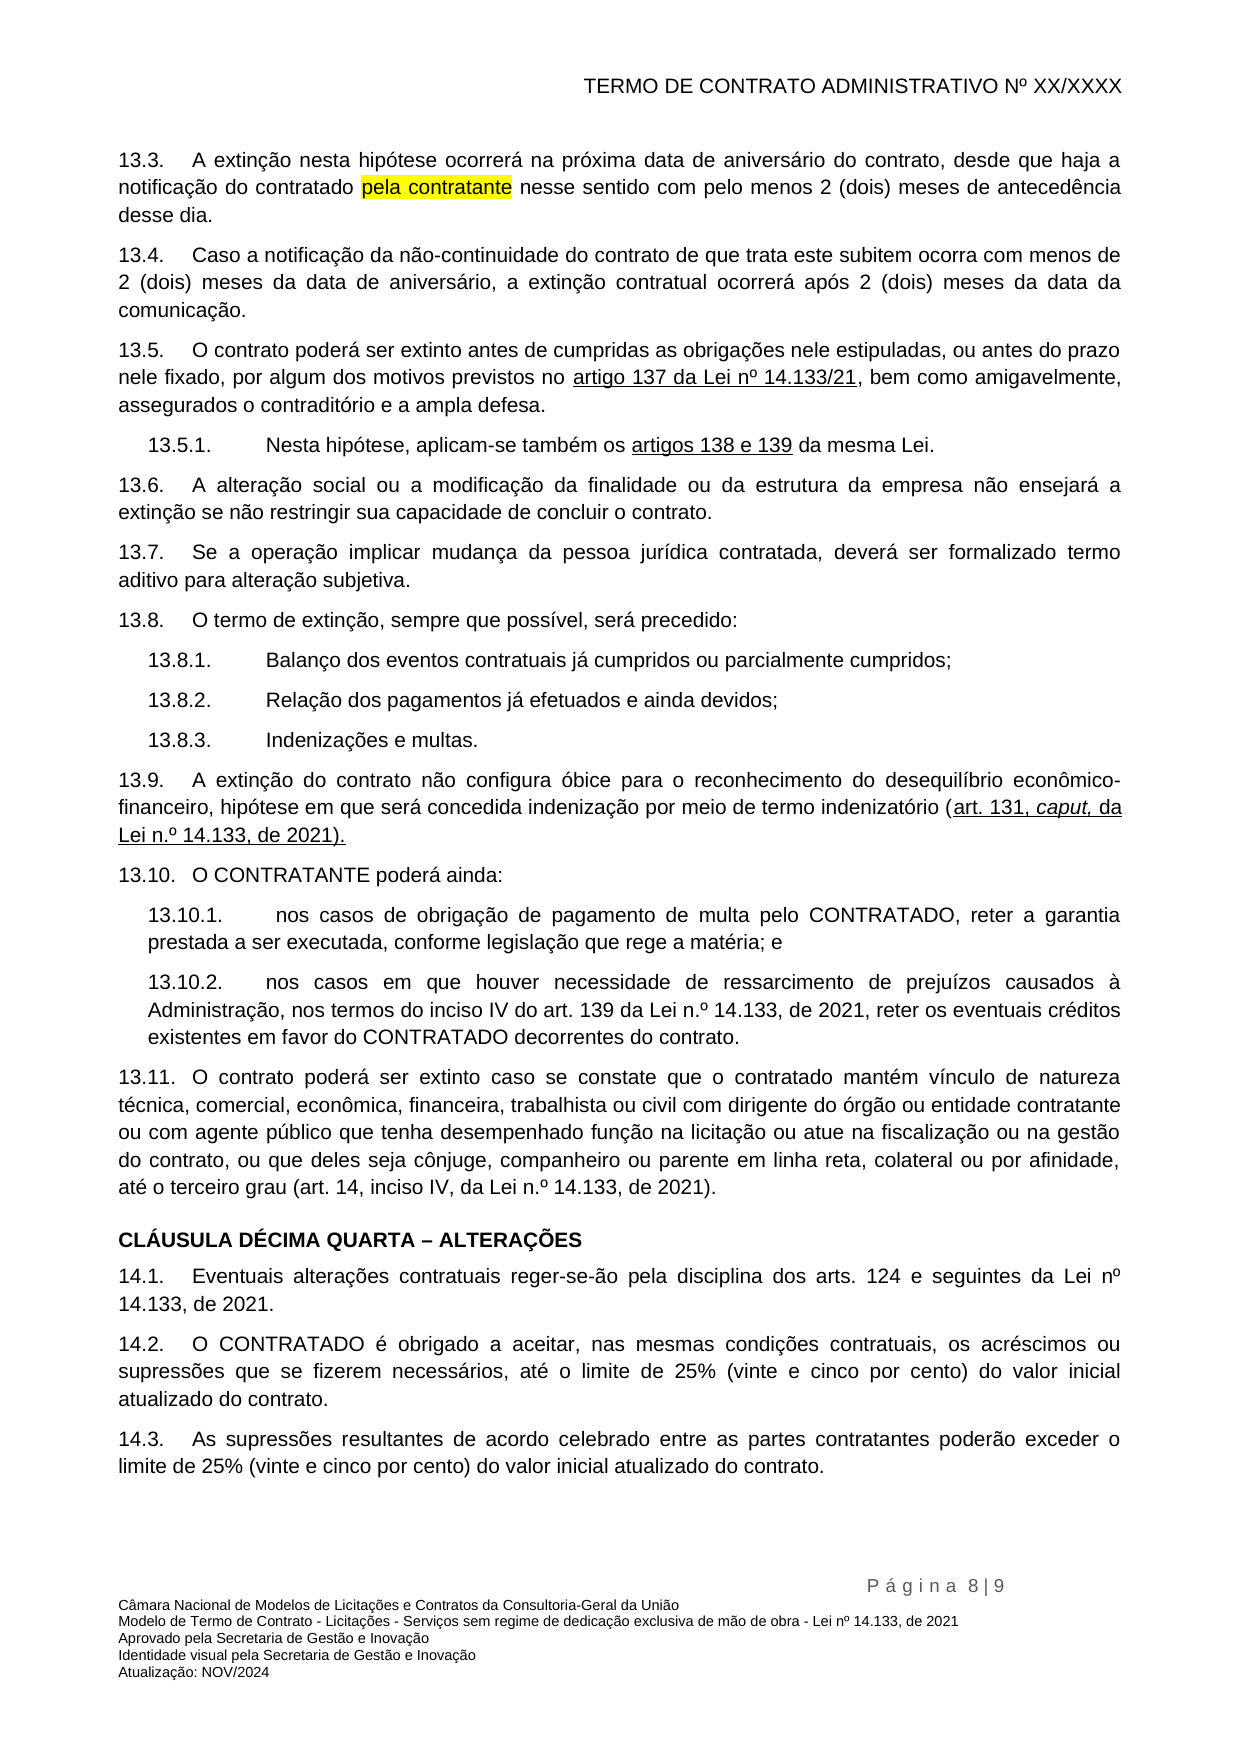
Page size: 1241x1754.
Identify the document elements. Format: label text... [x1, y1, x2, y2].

text nos casos em que houver necessidade de ressarcimento de prejuízos causados à Administração, nos termos do inciso IV do art. 139 da Lei n.º 14.133, de 2021, reter os eventuais créditos existentes em favor do CONTRATADO decorrentes do contrato. [148, 970, 1122, 1049]
text O CONTRATANTE poderá ainda: [118, 863, 1122, 887]
text Se a operação implicar mudança da pessoa jurídica contratada, deverá ser formalizado termo aditivo para alteração subjetiva. [118, 540, 1122, 592]
text CLÁUSULA DÉCIMA QUARTA – ALTERAÇÕES [81, 1228, 1122, 1252]
text Caso a notificação da não-continuidade do contrato de que trata este subitem ocorra com menos de 2 (dois) meses da data de aniversário, a extinção contratual ocorrerá após 2 (dois) meses da data da comunicação. [118, 243, 1122, 322]
text Nesta hipótese, aplicam-se também os artigos 138 e 139 da mesma Lei. [148, 433, 1122, 457]
text A extinção nesta hipótese ocorrerá na próxima data de aniversário do contrato, desde que haja a notificação do contratado pela contratante nesse sentido com pelo menos 2 (dois) meses de antecedência desse dia. [118, 148, 1122, 227]
text A extinção do contrato não configura óbice para o reconhecimento do desequilíbrio econômico-financeiro, hipótese em que será concedida indenização por meio de termo indenizatório (art. 131, caput, da Lei n.º 14.133, de 2021). [118, 768, 1122, 847]
text O CONTRATADO é obrigado a aceitar, nas mesmas condições contratuais, os acréscimos ou supressões que se fizerem necessários, até o limite de 25% (vinte e cinco por cento) do valor inicial atualizado do contrato. [118, 1332, 1122, 1411]
text Balanço dos eventos contratuais já cumpridos ou parcialmente cumpridos; [148, 648, 1122, 672]
text O contrato poderá ser extinto antes de cumpridas as obrigações nele estipuladas, ou antes do prazo nele fixado, por algum dos motivos previstos no artigo 137 da Lei nº 14.133/21, bem como amigavelmente, assegurados o contraditório e a ampla defesa. [118, 338, 1122, 417]
text Relação dos pagamentos já efetuados e ainda devidos; [148, 688, 1122, 712]
text A alteração social ou a modificação da finalidade ou da estrutura da empresa não ensejará a extinção se não restringir sua capacidade de concluir o contrato. [118, 473, 1122, 524]
text As supressões resultantes de acordo celebrado entre as partes contratantes poderão exceder o limite de 25% (vinte e cinco por cento) do valor inicial atualizado do contrato. [118, 1427, 1122, 1478]
text O termo de extinção, sempre que possível, será precedido: [118, 608, 1122, 632]
text O contrato poderá ser extinto caso se constate que o contratado mantém vínculo de natureza técnica, comercial, econômica, financeira, trabalhista ou civil com dirigente do órgão ou entidade contratante ou com agente público que tenha desempenhado função na licitação ou atue na fiscalização ou na gestão do contrato, ou que deles seja cônjuge, companheiro ou parente em linha reta, colateral ou por afinidade, até o terceiro grau (art. 14, inciso IV, da Lei n.º 14.133, de 2021). [118, 1065, 1122, 1199]
text Indenizações e multas. [148, 728, 1122, 752]
text nos casos de obrigação de pagamento de multa pelo CONTRATADO, reter a garantia prestada a ser executada, conforme legislação que rege a matéria; e [148, 903, 1122, 954]
text Eventuais alterações contratuais reger-se-ão pela disciplina dos arts. 124 e seguintes da Lei nº 14.133, de 2021. [118, 1264, 1122, 1316]
